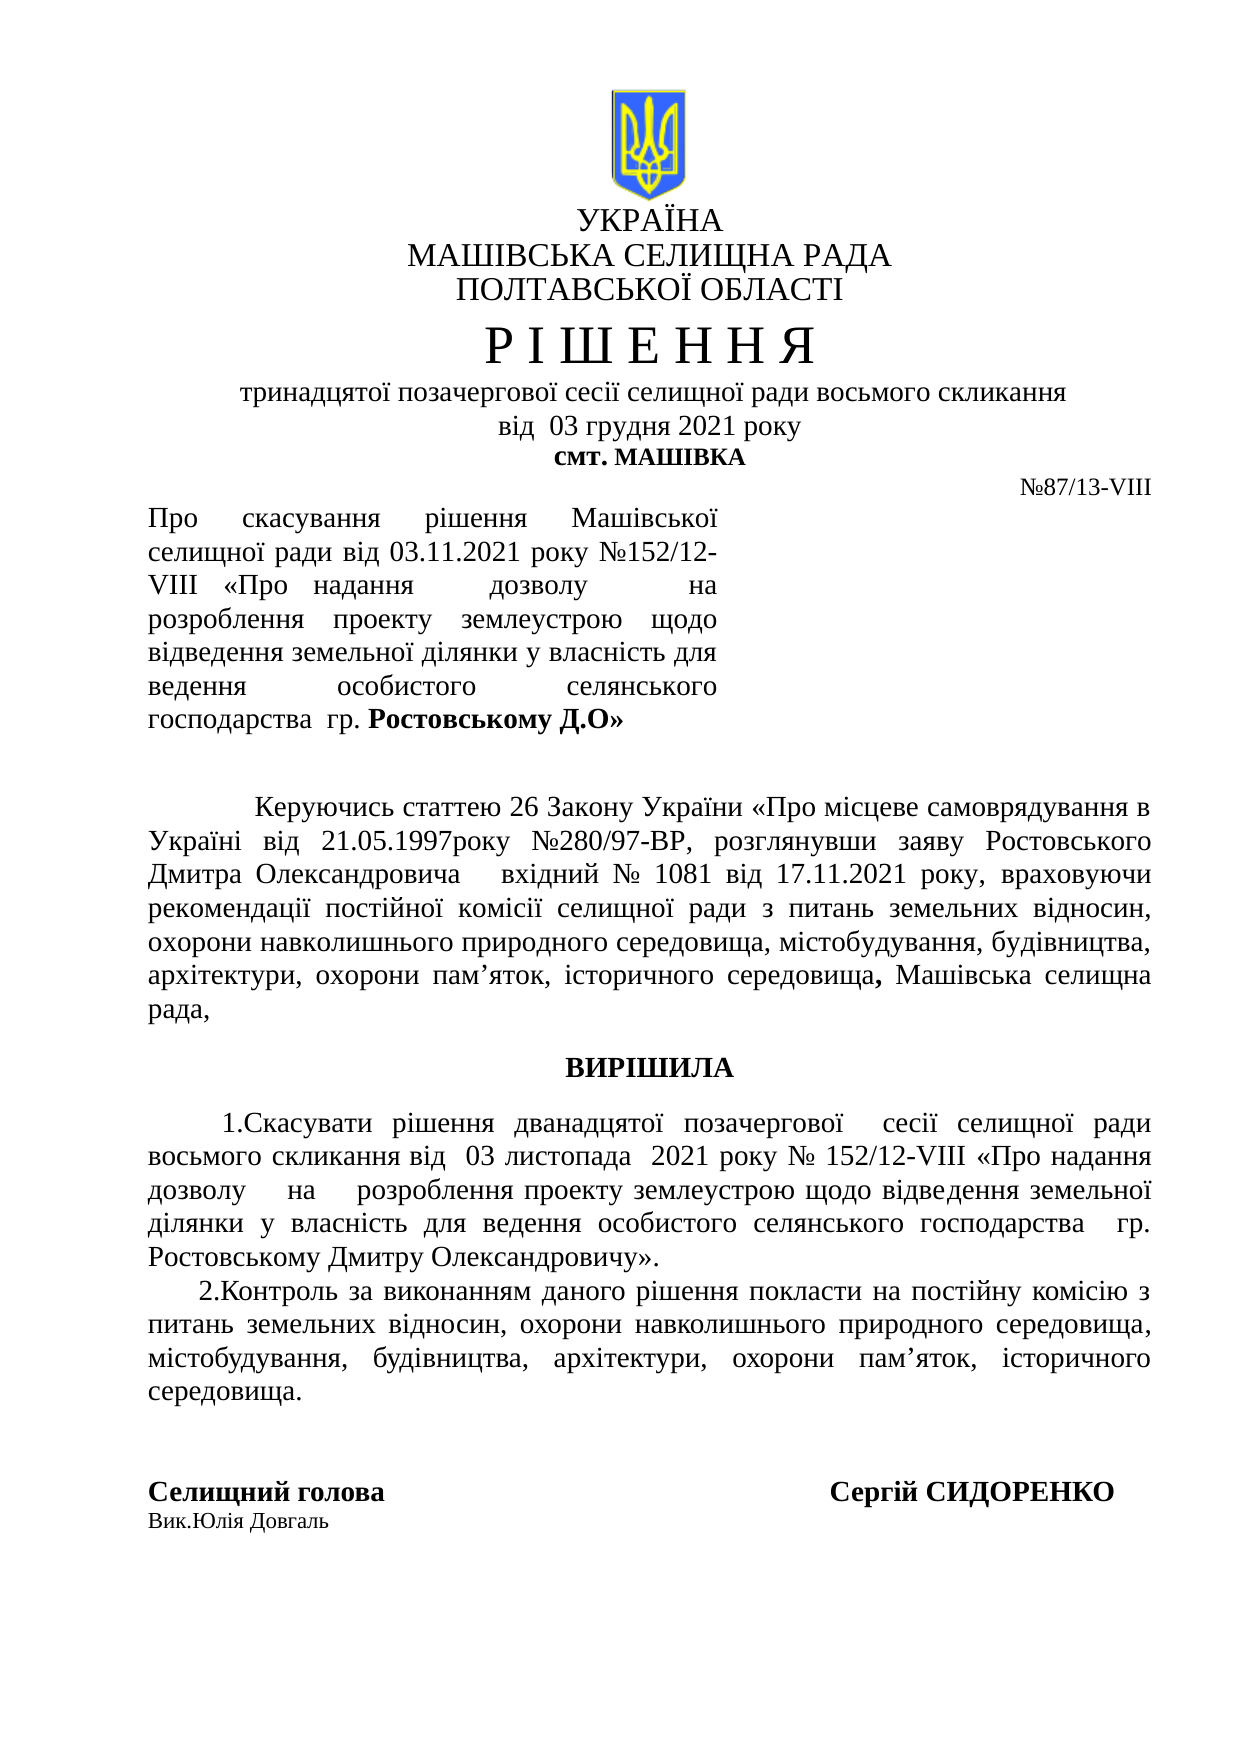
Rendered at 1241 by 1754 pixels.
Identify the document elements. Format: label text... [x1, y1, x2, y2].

text ПОЛТАВСЬКОЇ ОБЛАСТІ [148, 273, 1152, 308]
text 1.Скасувати рішення дванадцятої позачергової сесії селищної ради восьмого скликання від 03 листопада 2021 року № 152/12-VIII «Про надання дозволу на розроблення проекту землеустрою щодо відведення земельної ділянки у власність для ведення особистого селянського господарства гр. Ростовському Дмитру Олександровичу». [148, 1105, 1152, 1273]
text ВИРІШИЛА [148, 1051, 1152, 1084]
text №87/13-VIII [148, 472, 1152, 500]
list Р І Ш Е Н Н Я [148, 318, 1152, 374]
text УКРАЇНА [148, 204, 1152, 239]
text 2.Контроль за виконанням даного рішення покласти на постійну комісію з питань земельних відносин, охорони навколишнього природного середовища, містобудування, будівництва, архітектури, охорони пам’яток, історичного середовища. [148, 1273, 1152, 1407]
list смт. МАШІВКА [148, 441, 1152, 472]
text Вик.Юлія Довгаль [148, 1507, 1152, 1534]
list від 03 грудня 2021 року [148, 408, 1152, 441]
text Керуючись статтею 26 Закону України «Про місцеве самоврядування в Україні від 21.05.1997року №280/97-ВР, розглянувши заяву Ростовського Дмитра Олександровича вхідний № 1081 від 17.11.2021 року, враховуючи рекомендації постійної комісії селищної ради з питань земельних відносин, охорони навколишнього природного середовища, містобудування, будівництва, архітектури, охорони пам’яток, історичного середовища, Машівська селищна рада, [148, 789, 1152, 1024]
text МАШІВСЬКА СЕЛИЩНА РАДА [148, 239, 1152, 273]
list тринадцятої позачергової сесії селищної ради восьмого скликання [148, 374, 1152, 408]
table_header Про скасування рішення Машівської селищної ради від 03.11.2021 року №152/12-VIII «Про надання дозволу на розроблення проекту землеустрою щодо відведення земельної ділянки у власність для ведення особистого селянського господарства гр. Ростовському Д.О» [136, 500, 729, 789]
text Селищний голова Сергій СИДОРЕНКО [148, 1474, 1152, 1507]
